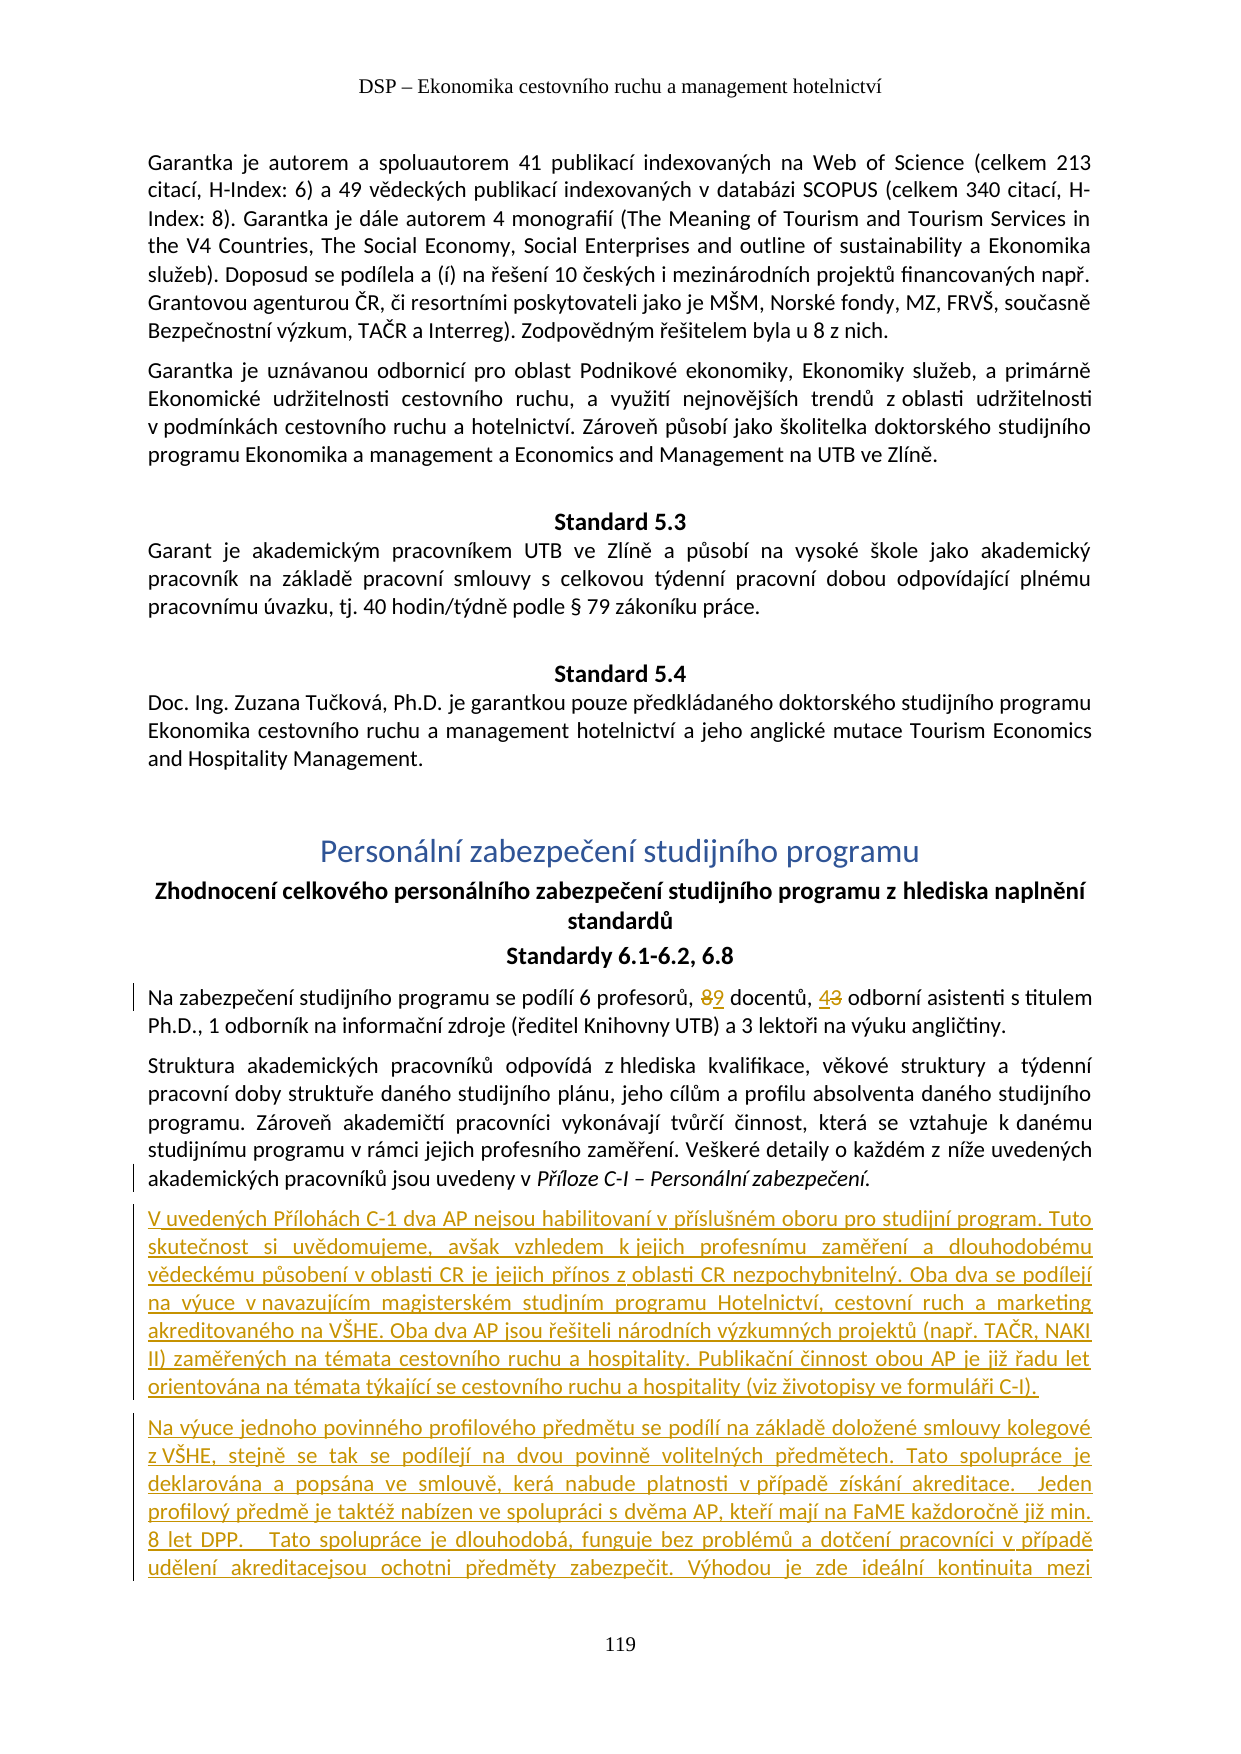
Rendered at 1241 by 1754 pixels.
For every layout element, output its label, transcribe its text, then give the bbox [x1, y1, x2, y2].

subtitle Standard 5.4 [148, 658, 1093, 688]
text Garant je akademickým pracovníkem UTB ve Zlíně a působí na vysoké škole jako akademický pracovník na základě pracovní smlouvy s celkovou týdenní pracovní dobou odpovídající plnému pracovnímu úvazku, tj. 40 hodin/týdně podle § 79 zákoníku práce. [148, 536, 1093, 620]
text Garantka je uznávanou odbornicí pro oblast Podnikové ekonomiky, Ekonomiky služeb, a primárně Ekonomické udržitelnosti cestovního ruchu, a využití nejnovějších trendů z oblasti udržitelnosti v podmínkách cestovního ruchu a hotelnictví. Zároveň působí jako školitelka doktorského studijního programu Ekonomika a management a Economics and Management na UTB ve Zlíně. [148, 356, 1093, 468]
text Garantka je autorem a spoluautorem 41 publikací indexovaných na Web of Science (celkem 213 citací, H-Index: 6) a 49 vědeckých publikací indexovaných v databázi SCOPUS (celkem 340 citací, H-Index: 8). Garantka je dále autorem 4 monografií (The Meaning of Tourism and Tourism Services in the V4 Countries, The Social Economy, Social Enterprises and outline of sustainability a Ekonomika služeb). Doposud se podílela a (í) na řešení 10 českých i mezinárodních projektů financovaných např. Grantovou agenturou ČR, či resortními poskytovateli jako je MŠM, Norské fondy, MZ, FRVŠ, současně Bezpečnostní výzkum, TAČR a Interreg). Zodpovědným řešitelem byla u 8 z nich. [148, 148, 1093, 344]
subtitle Personální zabezpečení studijního programu [148, 830, 1093, 871]
subtitle Zhodnocení celkového personálního zabezpečení studijního programu z hlediska naplnění standardů [148, 875, 1093, 936]
subtitle Standard 5.3 [148, 506, 1093, 536]
text Doc. Ing. Zuzana Tučková, Ph.D. je garantkou pouze předkládaného doktorského studijního programu Ekonomika cestovního ruchu a management hotelnictví a jeho anglické mutace Tourism Economics and Hospitality Management. [148, 688, 1093, 772]
subtitle Standardy 6.1-6.2, 6.8 [148, 940, 1093, 971]
text Struktura akademických pracovníků odpovídá z hlediska kvalifikace, věkové struktury a týdenní pracovní doby struktuře daného studijního plánu, jeho cílům a profilu absolventa daného studijního programu. Zároveň akademičtí pracovníci vykonávají tvůrčí činnost, která se vztahuje k danému studijnímu programu v rámci jejich profesního zaměření. Veškeré detaily o každém z níže uvedených akademických pracovníků jsou uvedeny v Příloze C-I – Personální zabezpečení. [148, 1052, 1093, 1192]
text Na zabezpečení studijního programu se podílí 6 profesorů, docentů, odborní asistenti s titulem Ph.D., 1 odborník na informační zdroje (ředitel Knihovny UTB) a 3 lektoři na výuku angličtiny. [148, 983, 1093, 1039]
